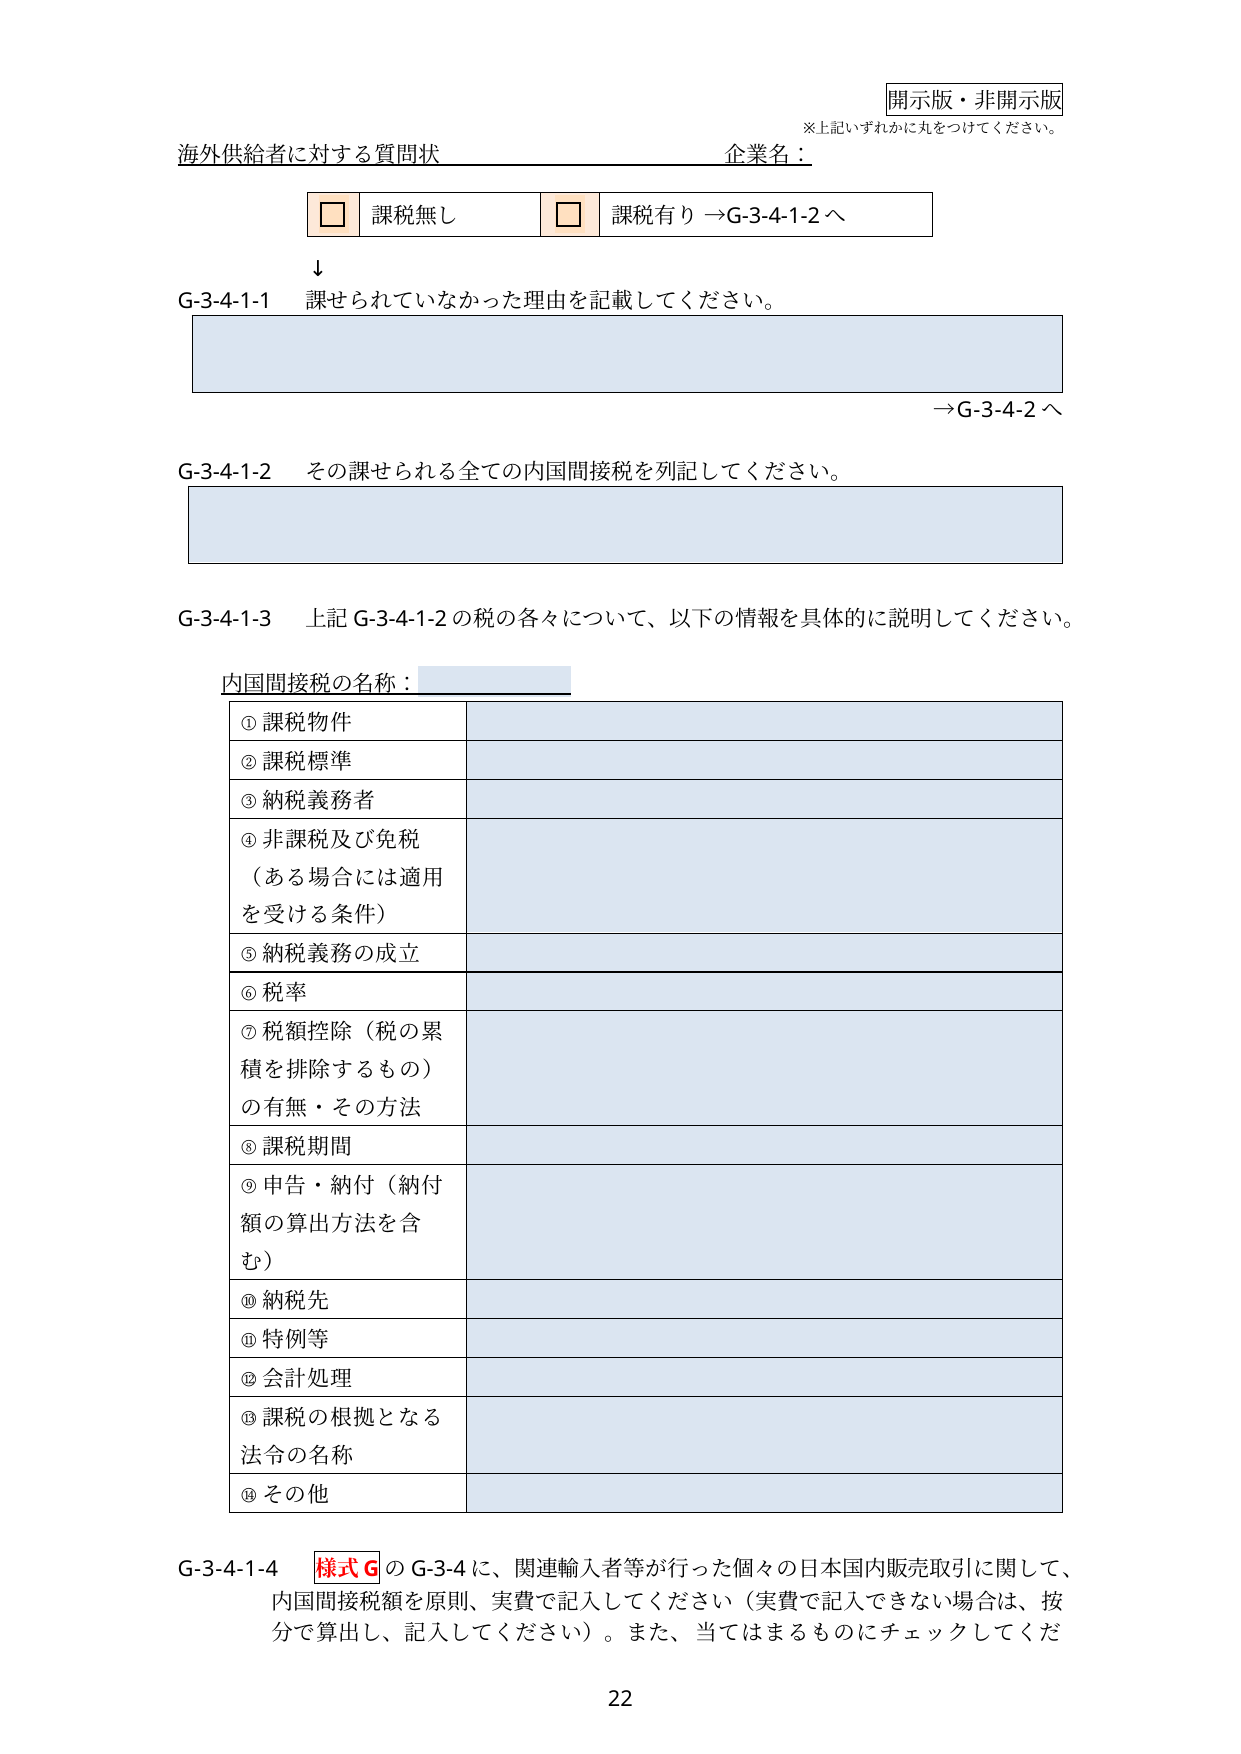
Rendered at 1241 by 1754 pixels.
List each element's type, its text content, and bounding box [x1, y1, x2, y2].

table_cell [467, 1319, 1062, 1357]
table_header [193, 316, 1062, 392]
table_cell ⑭その他 [230, 1474, 466, 1512]
table_cell ⑬課税の根拠となる法令の名称 [230, 1397, 466, 1473]
table_cell ⑫会計処理 [230, 1358, 466, 1396]
table_cell [467, 1011, 1062, 1125]
text ↓ [308, 253, 1063, 283]
table_cell [467, 973, 1062, 1010]
table_cell [467, 1126, 1062, 1164]
table_cell [467, 934, 1062, 971]
table_header [541, 193, 599, 236]
table_cell [467, 1165, 1062, 1279]
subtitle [177, 1551, 1063, 1647]
table_cell ⑦税額控除（税の累積を排除するもの）の有無・その方法 [230, 1011, 466, 1125]
table_cell ④非課税及び免税（ある場合には適用を受ける条件） [230, 819, 466, 932]
table_cell ⑪特例等 [230, 1319, 466, 1357]
table_cell ②課税標準 [230, 741, 466, 779]
table_cell [467, 1474, 1062, 1512]
subtitle その課せられる全ての内国間接税を列記してください。 [177, 454, 1063, 486]
table_cell [467, 1280, 1062, 1318]
table_header 課税有り →G-3-4-1-2へ [600, 193, 932, 236]
table_header [189, 487, 1062, 562]
table_cell ⑤納税義務の成立 [230, 934, 466, 971]
table_header [308, 193, 359, 236]
subtitle 上記G-3-4-1-2の税の各々について、以下の情報を具体的に説明してください。 [177, 601, 1063, 663]
table_cell [467, 780, 1062, 818]
table_cell [467, 1397, 1062, 1473]
table_cell ③納税義務者 [230, 780, 466, 818]
table_cell [467, 819, 1062, 932]
table_header 課税無し [360, 193, 540, 236]
table_cell ⑧課税期間 [230, 1126, 466, 1164]
table_cell [467, 741, 1062, 779]
table_cell [467, 1358, 1062, 1396]
table_cell ⑨申告・納付（納付額の算出方法を含む） [230, 1165, 466, 1279]
text →G-3-4-2へ [308, 393, 1063, 424]
table_cell ⑥税率 [230, 973, 466, 1010]
text 内国間接税の名称： [221, 663, 1063, 701]
subtitle 課せられていなかった理由を記載してください。 [177, 283, 1063, 315]
table_cell ⑩納税先 [230, 1280, 466, 1318]
table_header [467, 702, 1062, 740]
table_header ①課税物件 [230, 702, 466, 740]
